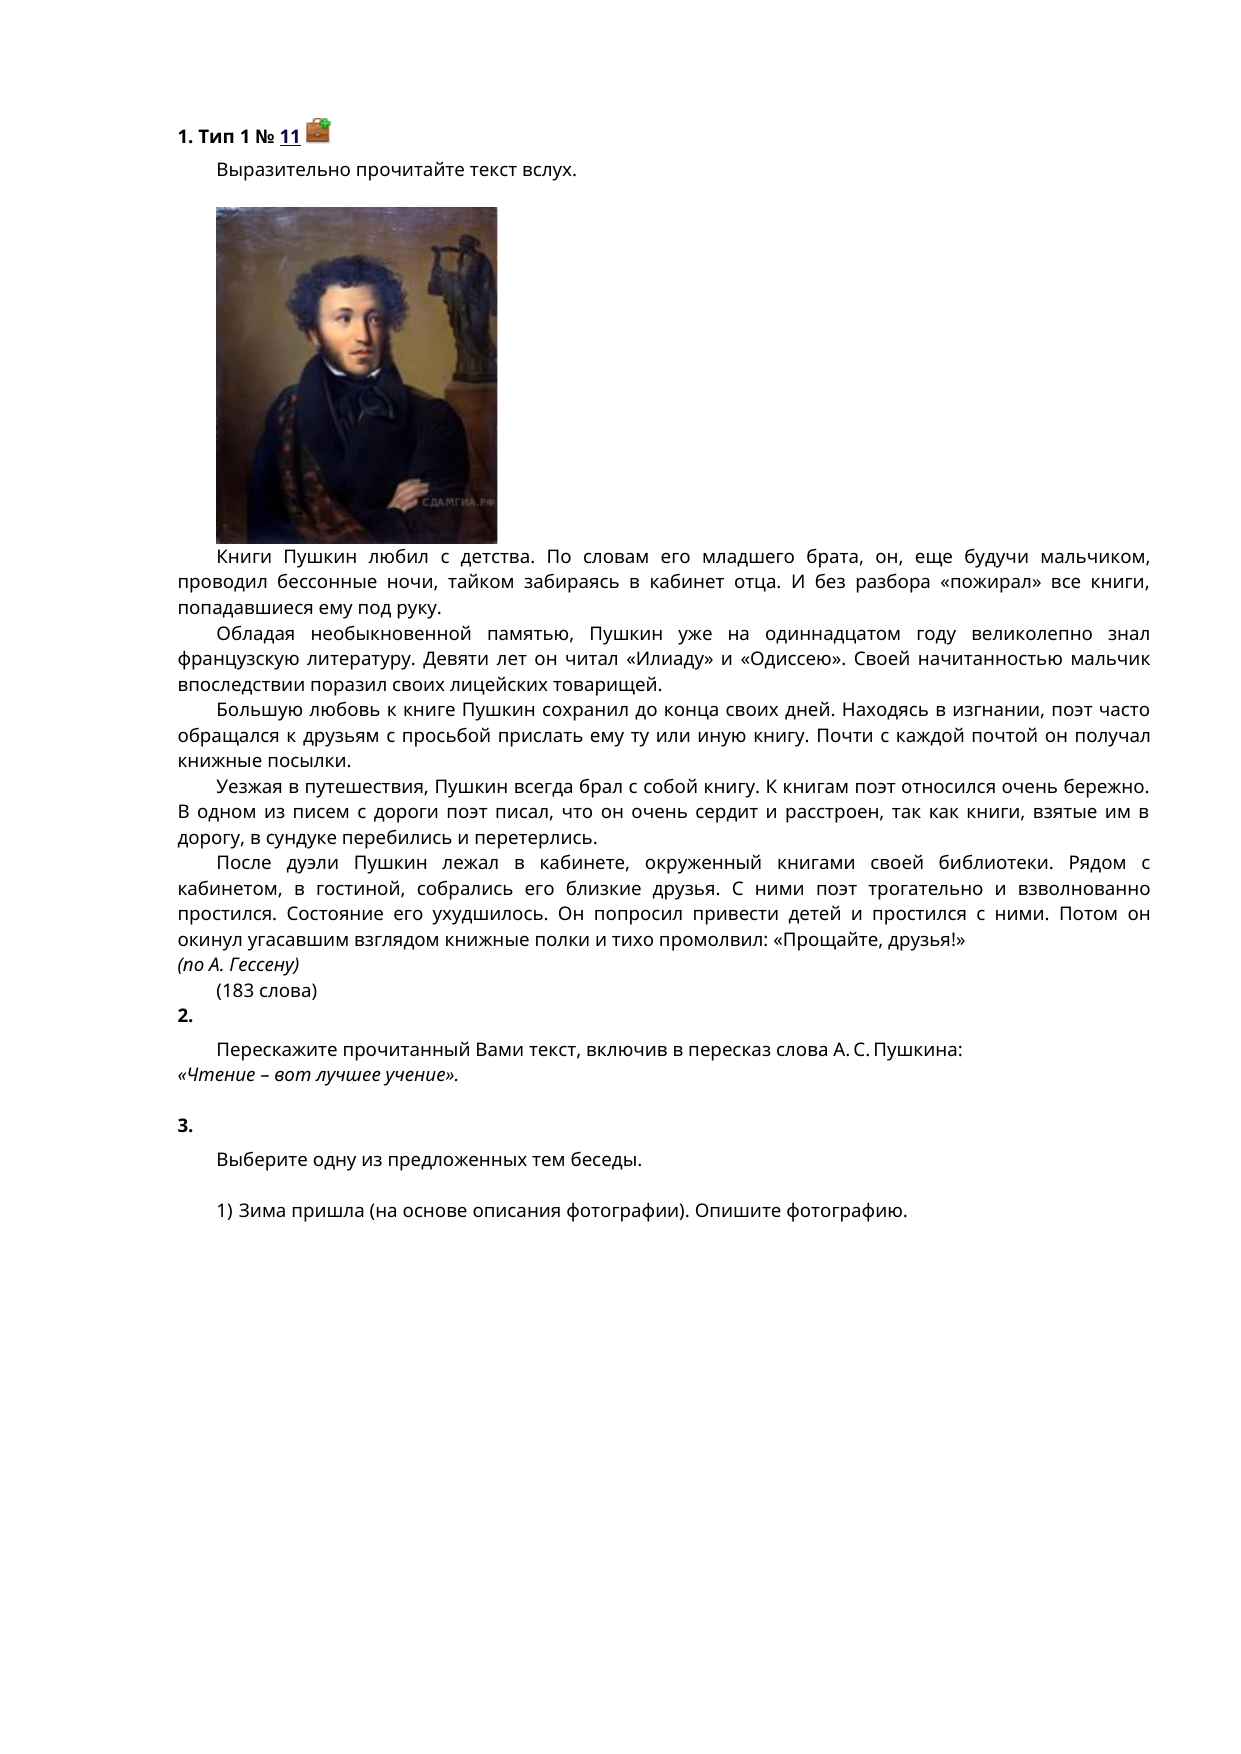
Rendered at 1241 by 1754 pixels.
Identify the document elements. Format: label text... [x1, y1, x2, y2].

text Выберите одну из предложенных тем беседы. [177, 1146, 1152, 1171]
text 1) Зима пришла (на основе описания фотографии). Опишите фотографию. [177, 1197, 1152, 1222]
text (183 слова) [177, 977, 1152, 1003]
text После дуэли Пушкин лежал в кабинете, окруженный книгами своей библиотеки. Рядом с кабинетом, в гостиной, собрались его близкие друзья. С ними поэт трогательно и взволнованно простился. Состояние его ухудшилось. Он попросил привести детей и простился с ними. Потом он окинул угасавшим взглядом книжные полки и тихо промолвил: «Прощайте, друзья!» [177, 849, 1152, 952]
text (по А. Гессену) [177, 952, 1152, 977]
text Уезжая в путешествия, Пушкин всегда брал с собой книгу. К книгам поэт относился очень бережно. В одном из писем с дороги поэт писал, что он очень сердит и расстроен, так как книги, взятые им в дорогу, в сундуке перебились и перетерлись. [177, 773, 1152, 849]
text «Чтение – вот лучшее учение». [177, 1062, 1152, 1087]
text Обладая необыкновенной памятью, Пушкин уже на одиннадцатом году великолепно знал французскую литературу. Девяти лет он читал «Илиаду» и «Одиссею». Своей начитанностью мальчик впоследствии поразил своих лицейских товарищей. [177, 620, 1152, 696]
text 3. [177, 1113, 1152, 1138]
text Книги Пушкин любил с детства. По словам его младшего брата, он, еще будучи мальчиком, проводил бессонные ночи, тайком забираясь в кабинет отца. И без разбора «пожирал» все книги, попадавшиеся ему под руку. [177, 543, 1152, 620]
text Выразительно прочитайте текст вслух. [177, 156, 1152, 182]
picture [216, 207, 498, 544]
text 2. [177, 1003, 1152, 1028]
text Перескажите прочитанный Вами текст, включив в пересказ слова А. С. Пушкина: [177, 1036, 1152, 1062]
picture [305, 118, 331, 144]
text Большую любовь к книге Пушкин сохранил до конца своих дней. Находясь в изгнании, поэт часто обращался к друзьям с просьбой прислать ему ту или иную книгу. Почти с каждой почтой он получал книжные посылки. [177, 696, 1152, 773]
text 1. Тип 1 № 11 [177, 118, 1152, 148]
